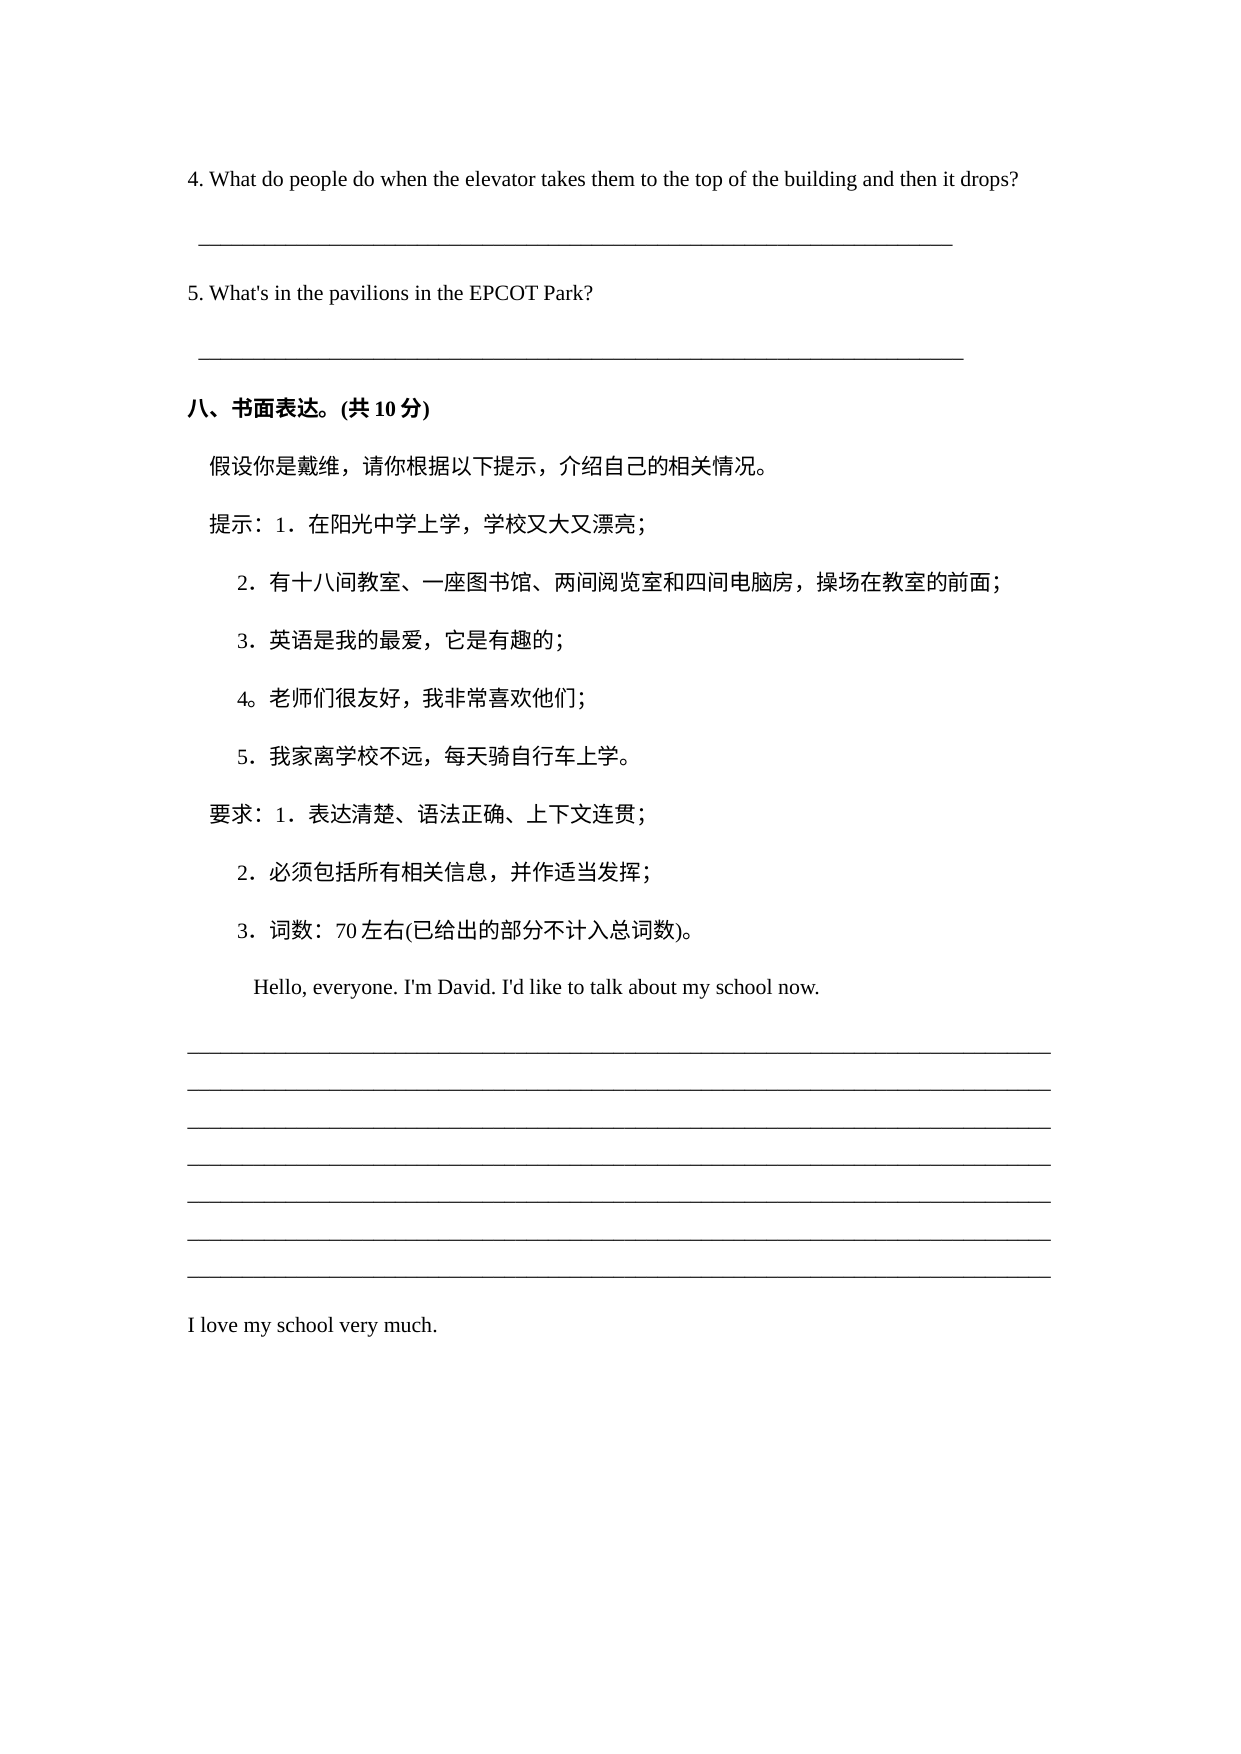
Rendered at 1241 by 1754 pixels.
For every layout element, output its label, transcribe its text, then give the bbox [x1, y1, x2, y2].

text 5．我家离学校不远，每天骑自行车上学。 [187, 738, 1053, 771]
text ______________________________________________________________________ [187, 333, 1053, 366]
text 2．有十八间教室、一座图书馆、两间阅览室和四间电脑房，操场在教室的前面； [187, 564, 1053, 597]
text _________________________________________________________________________________________________________________________________________________________________________________________________________________________________________________________________________________________________________________________________________________________________________________________________________________________________________________________________________________________________________________________________________________________________________ [187, 1028, 1053, 1284]
text I love my school very much. [187, 1308, 1053, 1341]
text 5. What's in the pavilions in the EPCOT Park? [187, 276, 1053, 309]
text 假设你是戴维，请你根据以下提示，介绍自己的相关情况。 [187, 448, 1053, 481]
text 提示：1．在阳光中学上学，学校又大又漂亮； [187, 506, 1053, 539]
text 4。老师们很友好，我非常喜欢他们； [187, 680, 1053, 713]
text 八、书面表达。(共10分) [187, 390, 1053, 423]
text 2．必须包括所有相关信息，并作适当发挥； [187, 854, 1053, 887]
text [187, 219, 1053, 252]
text 要求：1．表达清楚、语法正确、上下文连贯； [187, 796, 1053, 829]
text 3．英语是我的最爱，它是有趣的； [187, 622, 1053, 655]
text 3．词数：70左右(已给出的部分不计入总词数)。 [187, 912, 1053, 945]
text Hello, everyone. I'm David. I'd like to talk about my school now. [187, 971, 1053, 1003]
text 4. What do people do when the elevator takes them to the top of the building and then it drops? [187, 162, 1053, 194]
